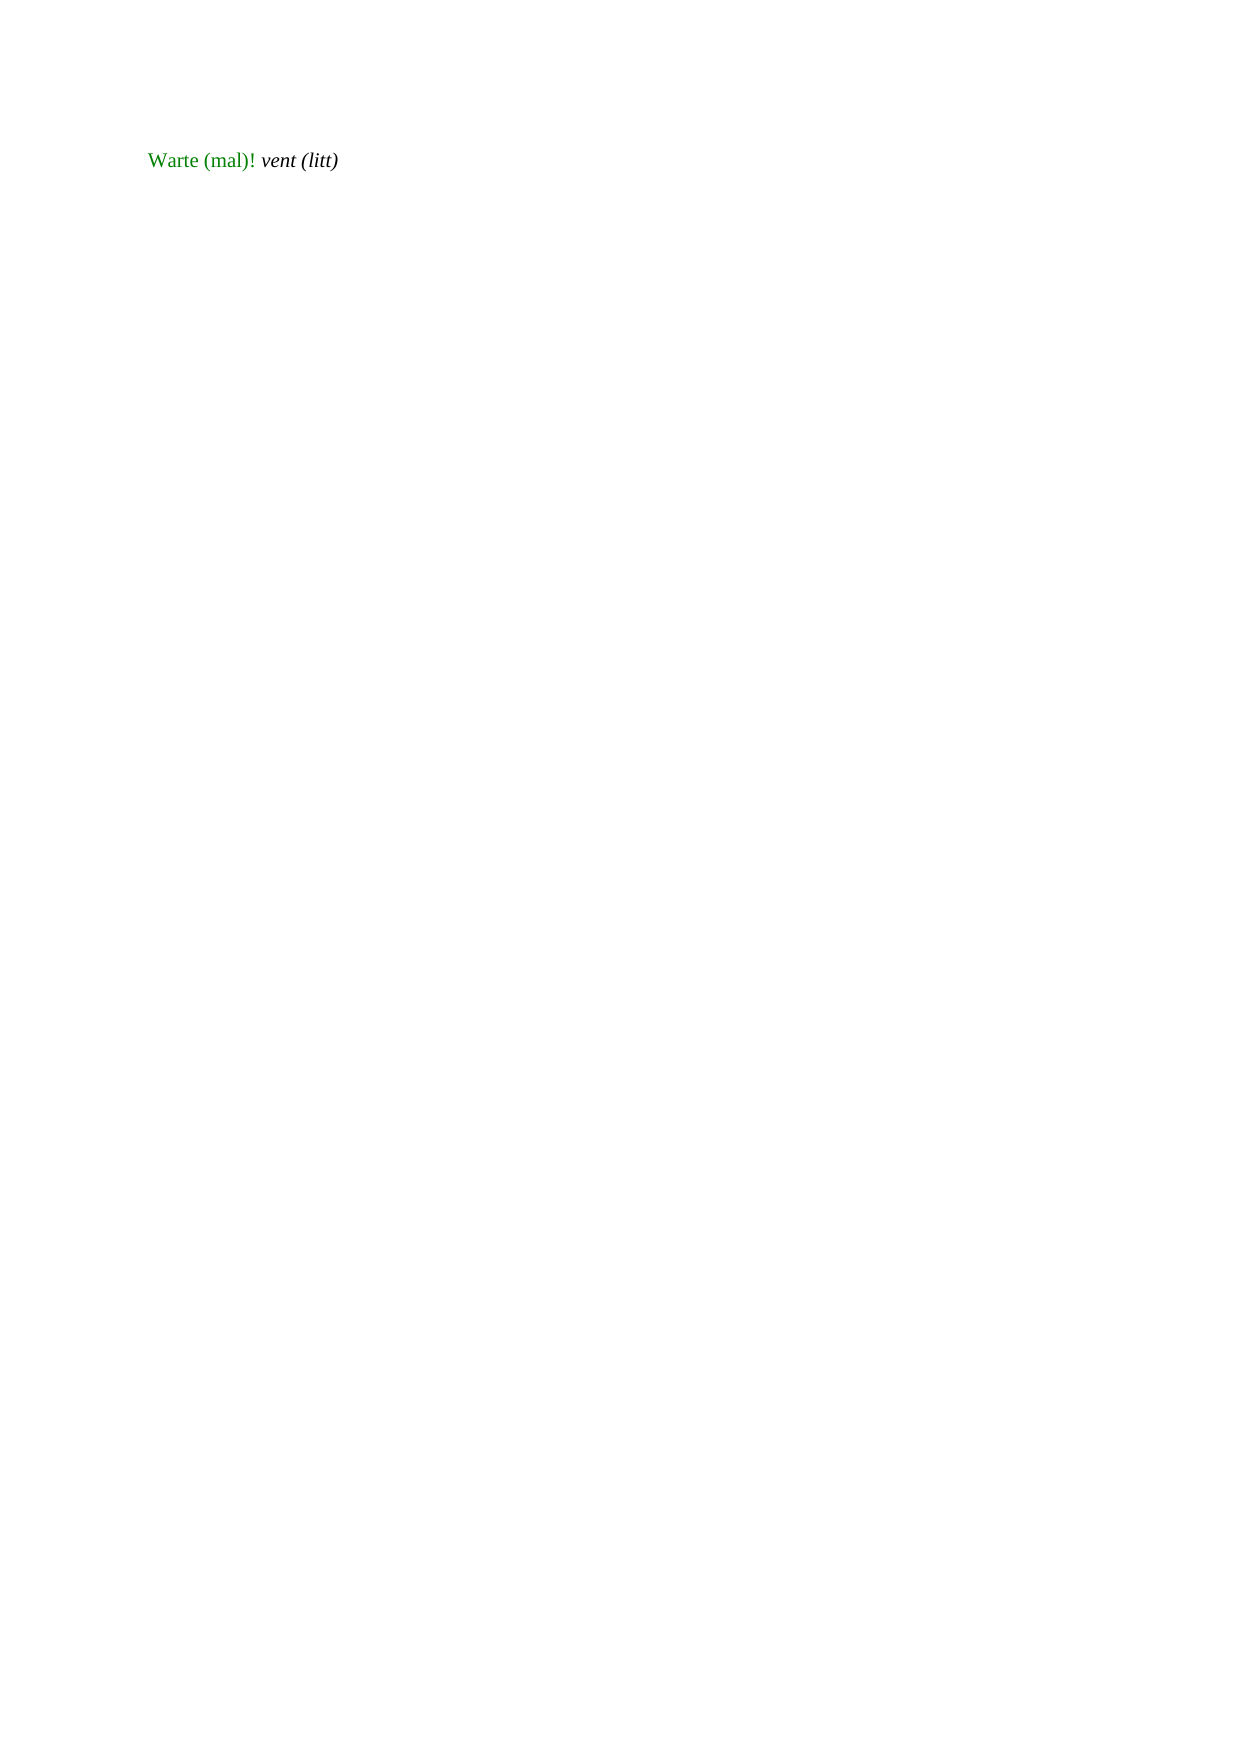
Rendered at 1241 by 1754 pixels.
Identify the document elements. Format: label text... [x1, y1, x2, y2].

text Hör mir bitte kurz zu! hør på meg vær så snill Lass mich ausreden! La meg snakke Warte (mal)! vent (litt) [148, 148, 583, 204]
